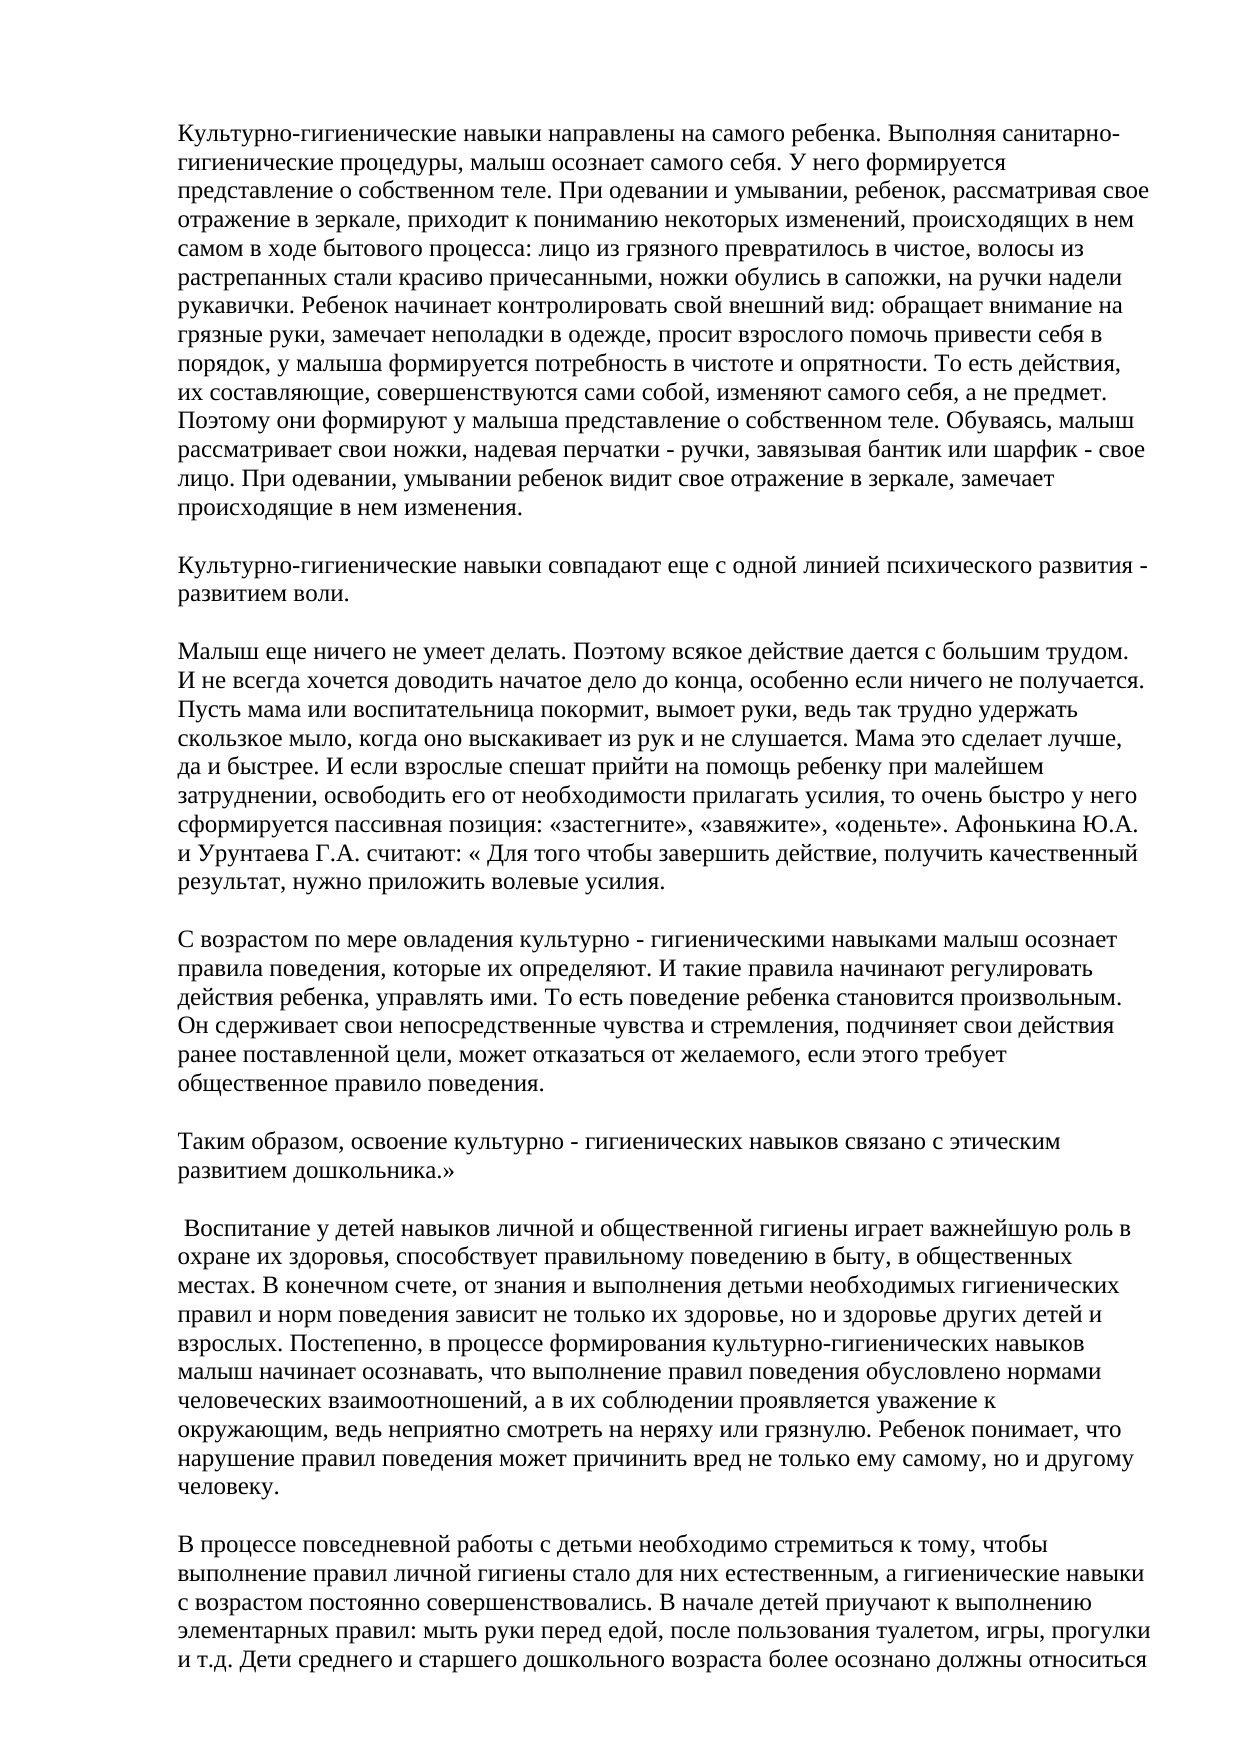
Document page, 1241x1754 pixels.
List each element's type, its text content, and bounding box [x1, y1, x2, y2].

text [177, 1529, 1152, 1673]
text Таким образом, освоение культурно - гигиенических навыков связано с этическим развитием дошкольника.» [177, 1126, 1152, 1183]
text Малыш еще ничего не умеет делать. Поэтому всякое действие дается с большим трудом. И не всегда хочется доводить начатое дело до конца, особенно если ничего не получается. Пусть мама или воспитательница покормит, вымоет руки, ведь так трудно удержать скользкое мыло, когда оно выскакивает из рук и не слушается. Мама это сделает лучше, да и быстрее. И если взрослые спешат прийти на помощь ребенку при малейшем затруднении, освободить его от необходимости прилагать усилия, то очень быстро у него сформируется пассивная позиция: «застегните», «завяжите», «оденьте». Афонькина Ю.А. и Урунтаева Г.А. считают: « Для того чтобы завершить действие, получить качественный результат, нужно приложить волевые усилия. [177, 636, 1152, 895]
text Культурно-гигиенические навыки совпадают еще с одной линией психического развития - развитием воли. [177, 550, 1152, 607]
text С возрастом по мере овладения культурно - гигиеническими навыками малыш осознает правила поведения, которые их определяют. И такие правила начинают регулировать действия ребенка, управлять ими. То есть поведение ребенка становится произвольным. Он сдерживает свои непосредственные чувства и стремления, подчиняет свои действия ранее поставленной цели, может отказаться от желаемого, если этого требует общественное правило поведения. [177, 924, 1152, 1097]
text Культурно-гигиенические навыки направлены на самого ребенка. Выполняя санитарно-гигиенические процедуры, малыш осознает самого себя. У него формируется представление о собственном теле. При одевании и умывании, ребенок, рассматривая свое отражение в зеркале, приходит к пониманию некоторых изменений, происходящих в нем самом в ходе бытового процесса: лицо из грязного превратилось в чистое, волосы из растрепанных стали красиво причесанными, ножки обулись в сапожки, на ручки надели рукавички. Ребенок начинает контролировать свой внешний вид: обращает внимание на грязные руки, замечает неполадки в одежде, просит взрослого помочь привести себя в порядок, у малыша формируется потребность в чистоте и опрятности. То есть действия, их составляющие, совершенствуются сами собой, изменяют самого себя, а не предмет. Поэтому они формируют у малыша представление о собственном теле. Обуваясь, малыш рассматривает свои ножки, надевая перчатки - ручки, завязывая бантик или шарфик - свое лицо. При одевании, умывании ребенок видит свое отражение в зеркале, замечает происходящие в нем изменения. [177, 118, 1152, 521]
text Воспитание у детей навыков личной и общественной гигиены играет важнейшую роль в охране их здоровья, способствует правильному поведению в быту, в общественных местах. В конечном счете, от знания и выполнения детьми необходимых гигиенических правил и норм поведения зависит не только их здоровье, но и здоровье других детей и взрослых. Постепенно, в процессе формирования культурно-гигиенических навыков малыш начинает осознавать, что выполнение правил поведения обусловлено нормами человеческих взаимоотношений, а в их соблюдении проявляется уважение к окружающим, ведь неприятно смотреть на неряху или грязнулю. Ребенок понимает, что нарушение правил поведения может причинить вред не только ему самому, но и другому человеку. [177, 1213, 1152, 1500]
